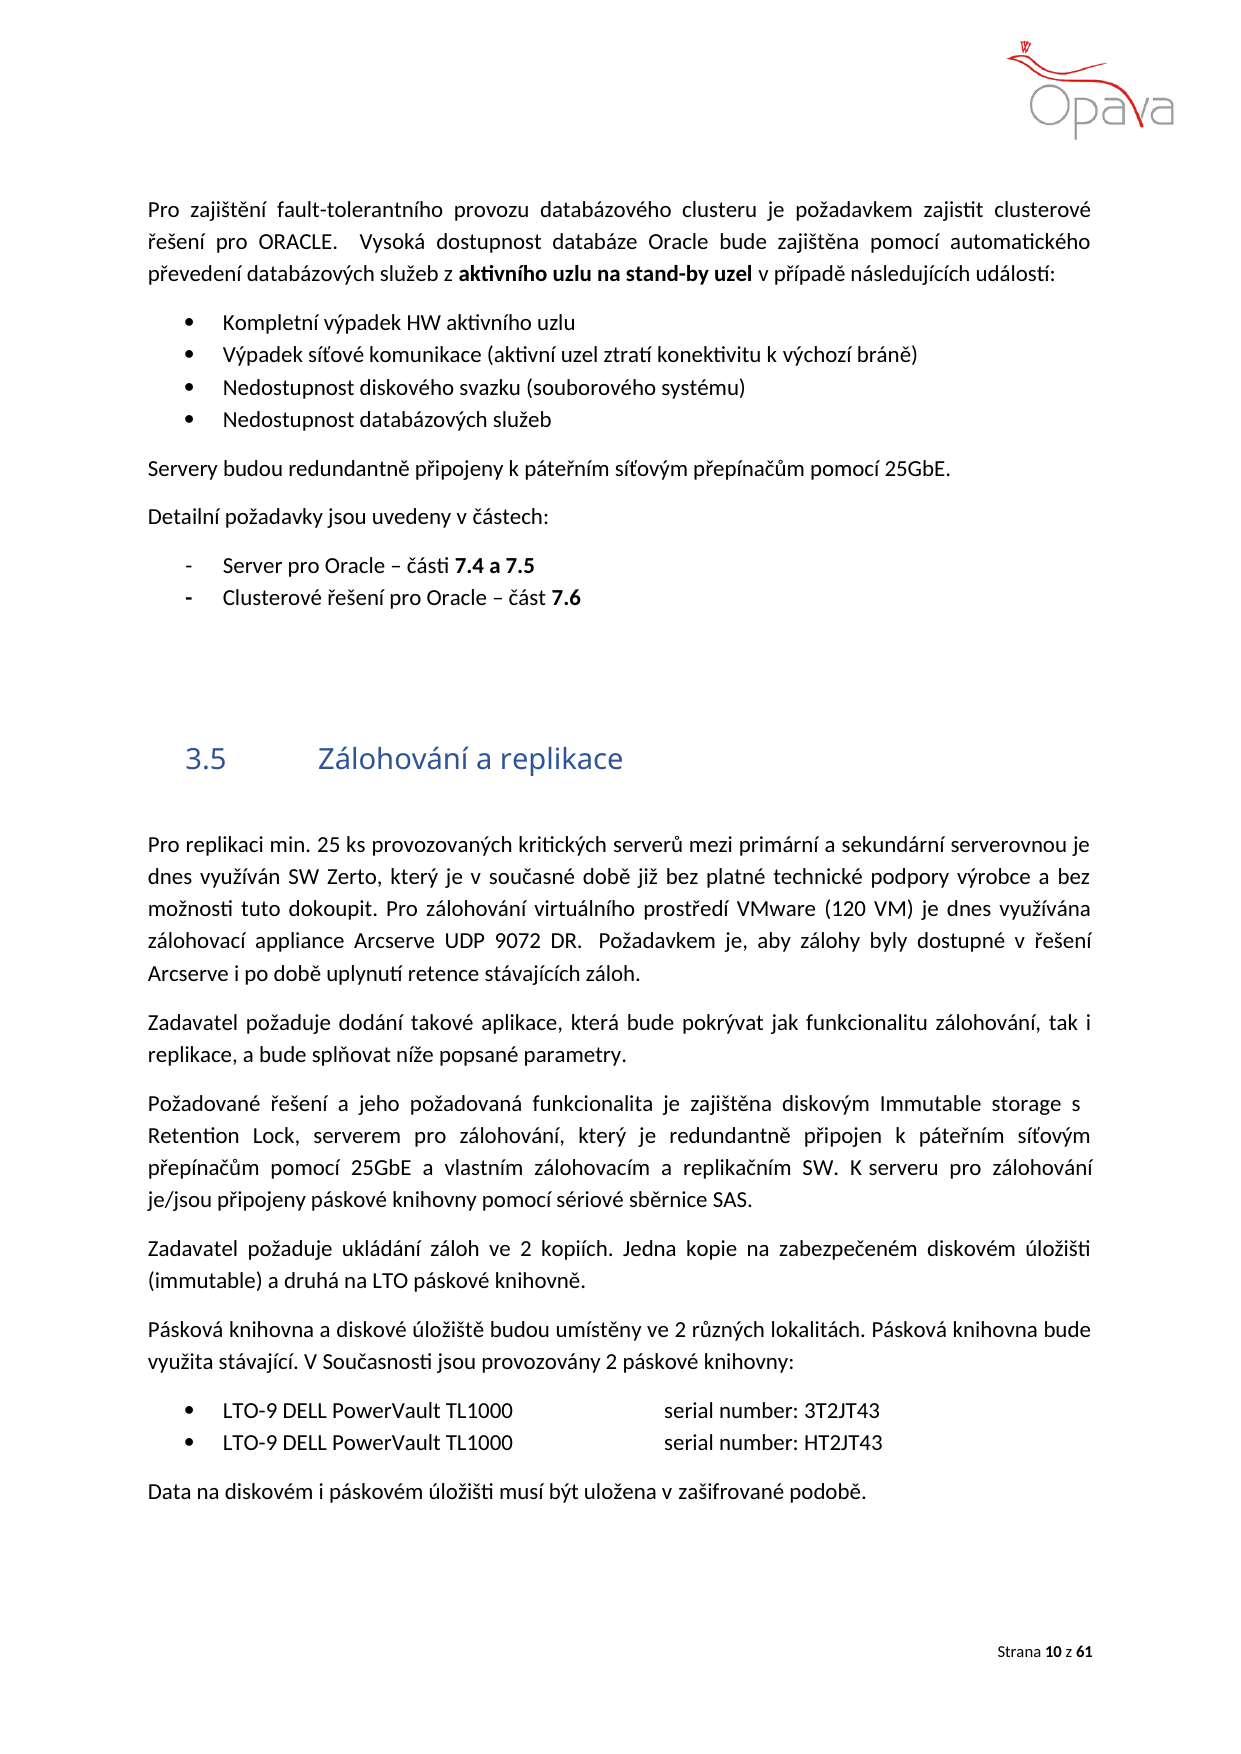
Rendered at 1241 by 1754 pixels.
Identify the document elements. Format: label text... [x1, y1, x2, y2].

text Pro zajištění fault-tolerantního provozu databázového clusteru je požadavkem zajistit clusterové řešení pro ORACLE. Vysoká dostupnost databáze Oracle bude zajištěna pomocí automatického převedení databázových služeb z aktivního uzlu na stand-by uzel v případě následujících událostí: [148, 195, 1093, 287]
list LTO-9 DELL PowerVault TL1000 serial number: HT2JT43 [185, 1428, 1093, 1456]
list Clusterové řešení pro Oracle – část 7.6 [185, 583, 1093, 612]
list Server pro Oracle – části 7.4 a 7.5 [185, 551, 1093, 579]
list Nedostupnost databázových služeb [185, 405, 1093, 433]
list Nedostupnost diskového svazku (souborového systému) [185, 373, 1093, 401]
text Data na diskovém i páskovém úložišti musí být uložena v zašifrované podobě. [148, 1477, 1093, 1505]
text Pásková knihovna a diskové úložiště budou umístěny ve 2 různých lokalitách. Pásková knihovna bude využita stávající. V Současnosti jsou provozovány 2 páskové knihovny: [148, 1315, 1093, 1375]
text Zadavatel požaduje dodání takové aplikace, která bude pokrývat jak funkcionalitu zálohování, tak i replikace, a bude splňovat níže popsané parametry. [148, 1008, 1093, 1068]
text Zadavatel požaduje ukládání záloh ve 2 kopiích. Jedna kopie na zabezpečeném diskovém úložišti (immutable) a druhá na LTO páskové knihovně. [148, 1234, 1093, 1294]
list Výpadek síťové komunikace (aktivní uzel ztratí konektivitu k výchozí bráně) [185, 340, 1093, 368]
text Požadované řešení a jeho požadovaná funkcionalita je zajištěna diskovým Immutable storage s Retention Lock, serverem pro zálohování, který je redundantně připojen k páteřním síťovým přepínačům pomocí 25GbE a vlastním zálohovacím a replikačním SW. K serveru pro zálohování je/jsou připojeny páskové knihovny pomocí sériové sběrnice SAS. [148, 1089, 1093, 1213]
picture [998, 32, 1183, 147]
text Detailní požadavky jsou uvedeny v částech: [148, 502, 1093, 531]
list LTO-9 DELL PowerVault TL1000 serial number: 3T2JT43 [185, 1396, 1093, 1424]
text Pro replikaci min. 25 ks provozovaných kritických serverů mezi primární a sekundární serverovnou je dnes využíván SW Zerto, který je v současné době již bez platné technické podpory výrobce a bez možnosti tuto dokoupit. Pro zálohování virtuálního prostředí VMware (120 VM) je dnes využívána zálohovací appliance Arcserve UDP 9072 DR. Požadavkem je, aby zálohy byly dostupné v řešení Arcserve i po době uplynutí retence stávajících záloh. [148, 830, 1093, 987]
subtitle Zálohování a replikace [185, 738, 1093, 778]
text Servery budou redundantně připojeny k páteřním síťovým přepínačům pomocí 25GbE. [148, 454, 1093, 482]
list Kompletní výpadek HW aktivního uzlu [185, 308, 1093, 336]
